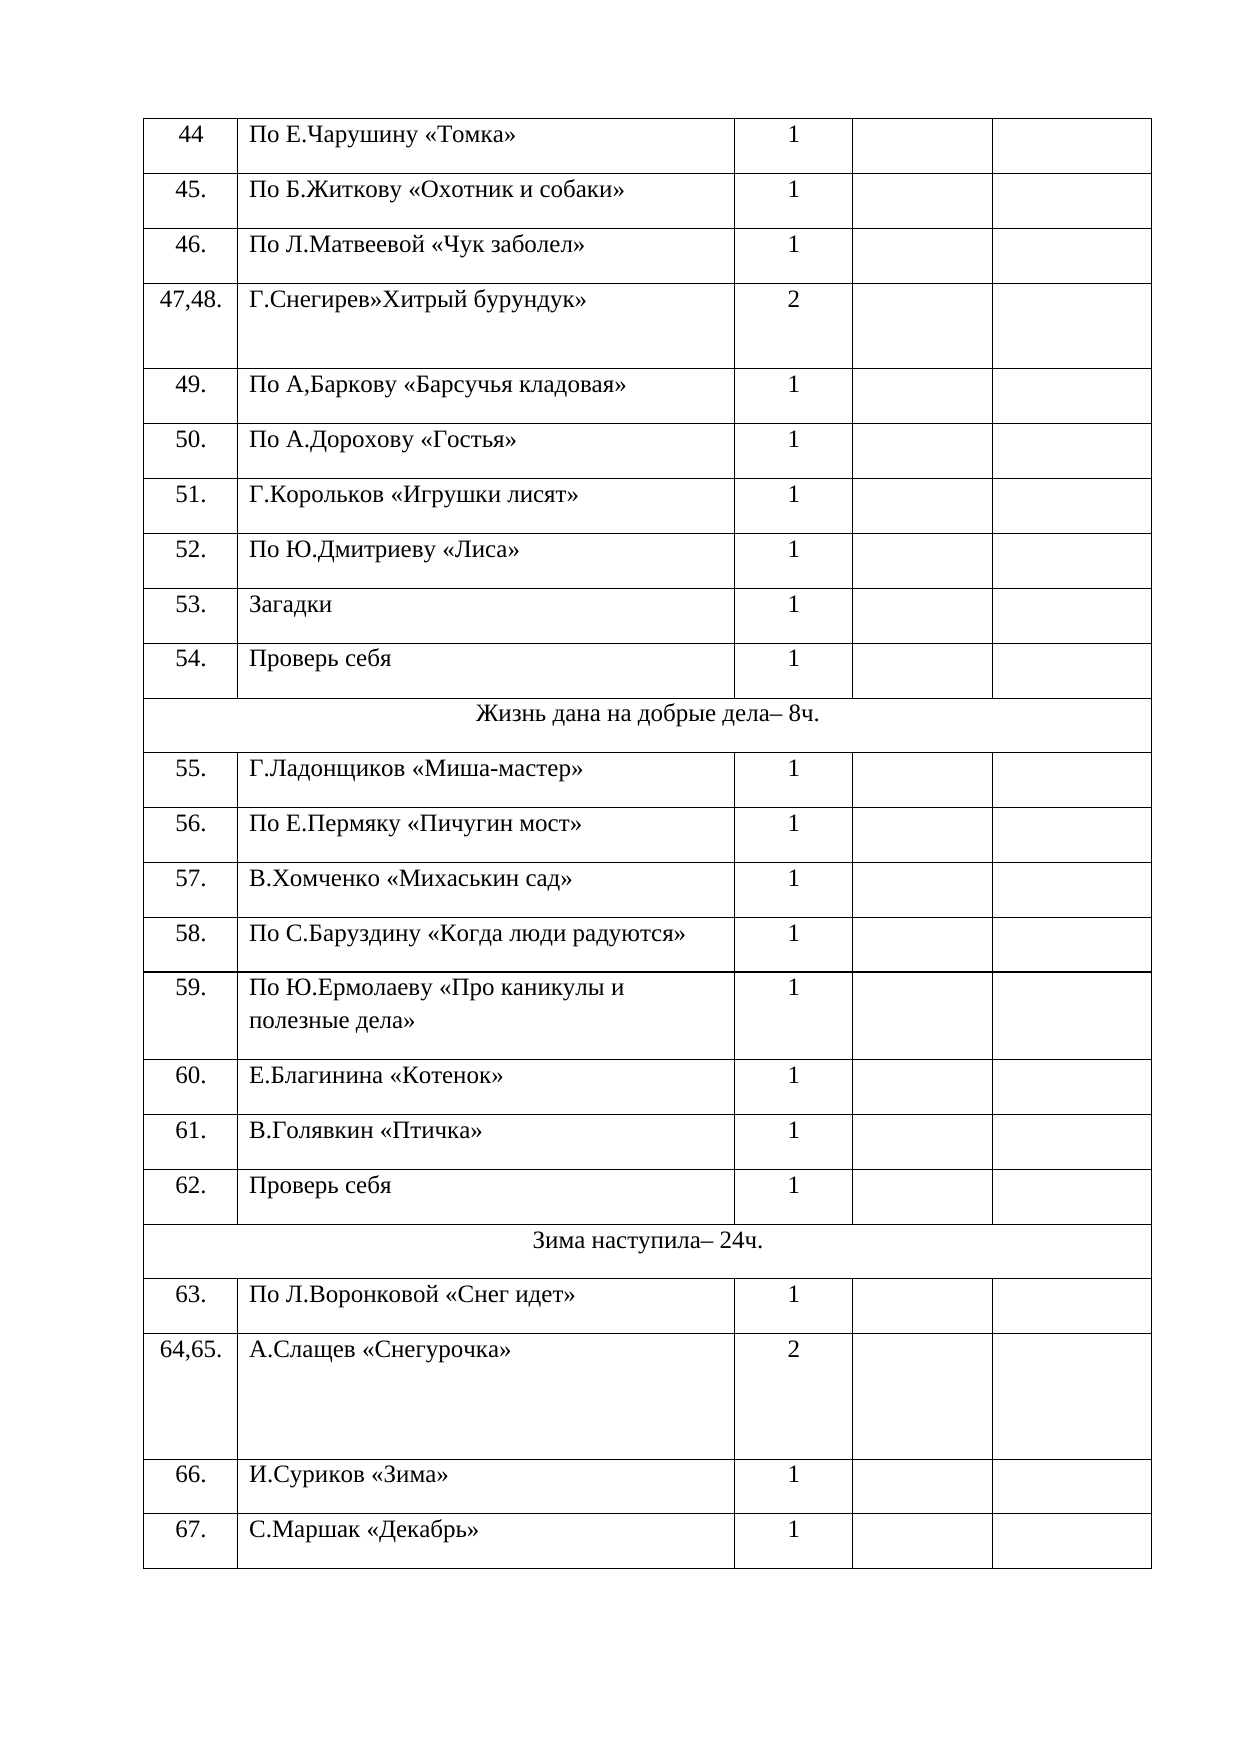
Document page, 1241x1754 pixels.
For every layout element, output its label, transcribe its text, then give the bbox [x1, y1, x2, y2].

table_cell 1 [735, 1170, 852, 1224]
table_cell По Е.Пермяку «Пичугин мост» [238, 808, 734, 862]
table_cell Г.Снегирев»Хитрый бурундук» [238, 284, 734, 368]
table_cell 1 [735, 229, 852, 283]
table_cell 56. [144, 808, 237, 862]
table_cell [993, 534, 1151, 588]
table_cell 1 [735, 808, 852, 862]
table_cell 67. [144, 1514, 237, 1568]
table_cell [853, 863, 992, 917]
table_cell [853, 479, 992, 533]
table_cell 51. [144, 479, 237, 533]
table_cell [853, 229, 992, 283]
table_cell [993, 1334, 1151, 1458]
table_cell [993, 1115, 1151, 1169]
table_cell Г.Ладонщиков «Миша-мастер» [238, 753, 734, 807]
table_cell [853, 174, 992, 228]
table_cell 64,65. [144, 1334, 237, 1458]
table_cell [993, 229, 1151, 283]
table_cell Проверь себя [238, 644, 734, 697]
table_cell И.Суриков «Зима» [238, 1460, 734, 1513]
table_cell 55. [144, 753, 237, 807]
table_cell [993, 119, 1151, 173]
table_cell 61. [144, 1115, 237, 1169]
table_cell [993, 808, 1151, 862]
table_cell По А,Баркову «Барсучья кладовая» [238, 369, 734, 423]
table_cell 60. [144, 1060, 237, 1114]
table_cell 57. [144, 863, 237, 917]
table_cell [993, 973, 1151, 1059]
table_cell 1 [735, 479, 852, 533]
table_cell 62. [144, 1170, 237, 1224]
table_cell [853, 589, 992, 642]
table_cell [853, 1334, 992, 1458]
table_cell 1 [735, 424, 852, 478]
table_cell [853, 284, 992, 368]
table_cell 63. [144, 1279, 237, 1333]
table_cell [853, 644, 992, 697]
table_cell 58. [144, 918, 237, 971]
table_cell По А.Дорохову «Гостья» [238, 424, 734, 478]
table_cell 1 [735, 1460, 852, 1513]
table_cell [853, 119, 992, 173]
table_cell Загадки [238, 589, 734, 642]
table_cell 44 [144, 119, 237, 173]
table_cell 1 [735, 644, 852, 697]
table_cell По Л.Воронковой «Снег идет» [238, 1279, 734, 1333]
table_cell Г.Корольков «Игрушки лисят» [238, 479, 734, 533]
table_cell [853, 753, 992, 807]
table_cell 1 [735, 753, 852, 807]
table_cell 1 [735, 1115, 852, 1169]
table_cell [853, 534, 992, 588]
table_cell 49. [144, 369, 237, 423]
table_cell 1 [735, 973, 852, 1059]
table_cell [853, 1115, 992, 1169]
table_cell [993, 644, 1151, 697]
table_cell Е.Благинина «Котенок» [238, 1060, 734, 1114]
table_cell 1 [735, 174, 852, 228]
table_cell [993, 479, 1151, 533]
table_cell [993, 1460, 1151, 1513]
table_cell [993, 174, 1151, 228]
table_cell [853, 424, 992, 478]
table_cell 52. [144, 534, 237, 588]
table_cell 45. [144, 174, 237, 228]
table_cell По Е.Чарушину «Томка» [238, 119, 734, 173]
table_cell С.Маршак «Декабрь» [238, 1514, 734, 1568]
table_cell Зима наступила– 24ч. [144, 1225, 1151, 1278]
table_cell 53. [144, 589, 237, 642]
table_cell 46. [144, 229, 237, 283]
table_cell [993, 369, 1151, 423]
table_cell По Ю.Ермолаеву «Про каникулы и полезные дела» [238, 973, 734, 1059]
table_cell В.Хомченко «Михаськин сад» [238, 863, 734, 917]
table_cell 2 [735, 284, 852, 368]
table_cell [853, 1460, 992, 1513]
table_cell [993, 1514, 1151, 1568]
table_cell [853, 369, 992, 423]
table_cell 1 [735, 119, 852, 173]
table_cell 1 [735, 369, 852, 423]
table_cell [853, 808, 992, 862]
table_cell 1 [735, 589, 852, 642]
table_cell Жизнь дана на добрые дела– 8ч. [144, 699, 1151, 752]
table_cell 54. [144, 644, 237, 697]
table_cell По Б.Житкову «Охотник и собаки» [238, 174, 734, 228]
table_cell [993, 1279, 1151, 1333]
table_cell По Л.Матвеевой «Чук заболел» [238, 229, 734, 283]
table_cell [853, 918, 992, 971]
table_cell 59. [144, 973, 237, 1059]
table_cell [993, 424, 1151, 478]
table_cell 1 [735, 918, 852, 971]
table_cell В.Голявкин «Птичка» [238, 1115, 734, 1169]
table_cell По Ю.Дмитриеву «Лиса» [238, 534, 734, 588]
table_cell [853, 1279, 992, 1333]
table_cell [993, 1060, 1151, 1114]
table_cell 50. [144, 424, 237, 478]
table_cell 1 [735, 1279, 852, 1333]
table_cell 1 [735, 863, 852, 917]
table_cell 1 [735, 1060, 852, 1114]
table_cell Проверь себя [238, 1170, 734, 1224]
table_cell [853, 1514, 992, 1568]
table_cell 1 [735, 534, 852, 588]
table_cell 47,48. [144, 284, 237, 368]
table_cell [853, 973, 992, 1059]
table_cell 66. [144, 1460, 237, 1513]
table_cell 2 [735, 1334, 852, 1458]
table_cell [993, 863, 1151, 917]
table_cell [993, 284, 1151, 368]
table_cell [853, 1170, 992, 1224]
table_cell 1 [735, 1514, 852, 1568]
table_cell [853, 1060, 992, 1114]
table_cell [993, 918, 1151, 971]
table_cell По С.Баруздину «Когда люди радуются» [238, 918, 734, 971]
table_cell [993, 1170, 1151, 1224]
table_cell [993, 589, 1151, 642]
table_cell А.Слащев «Снегурочка» [238, 1334, 734, 1458]
table_cell [993, 753, 1151, 807]
